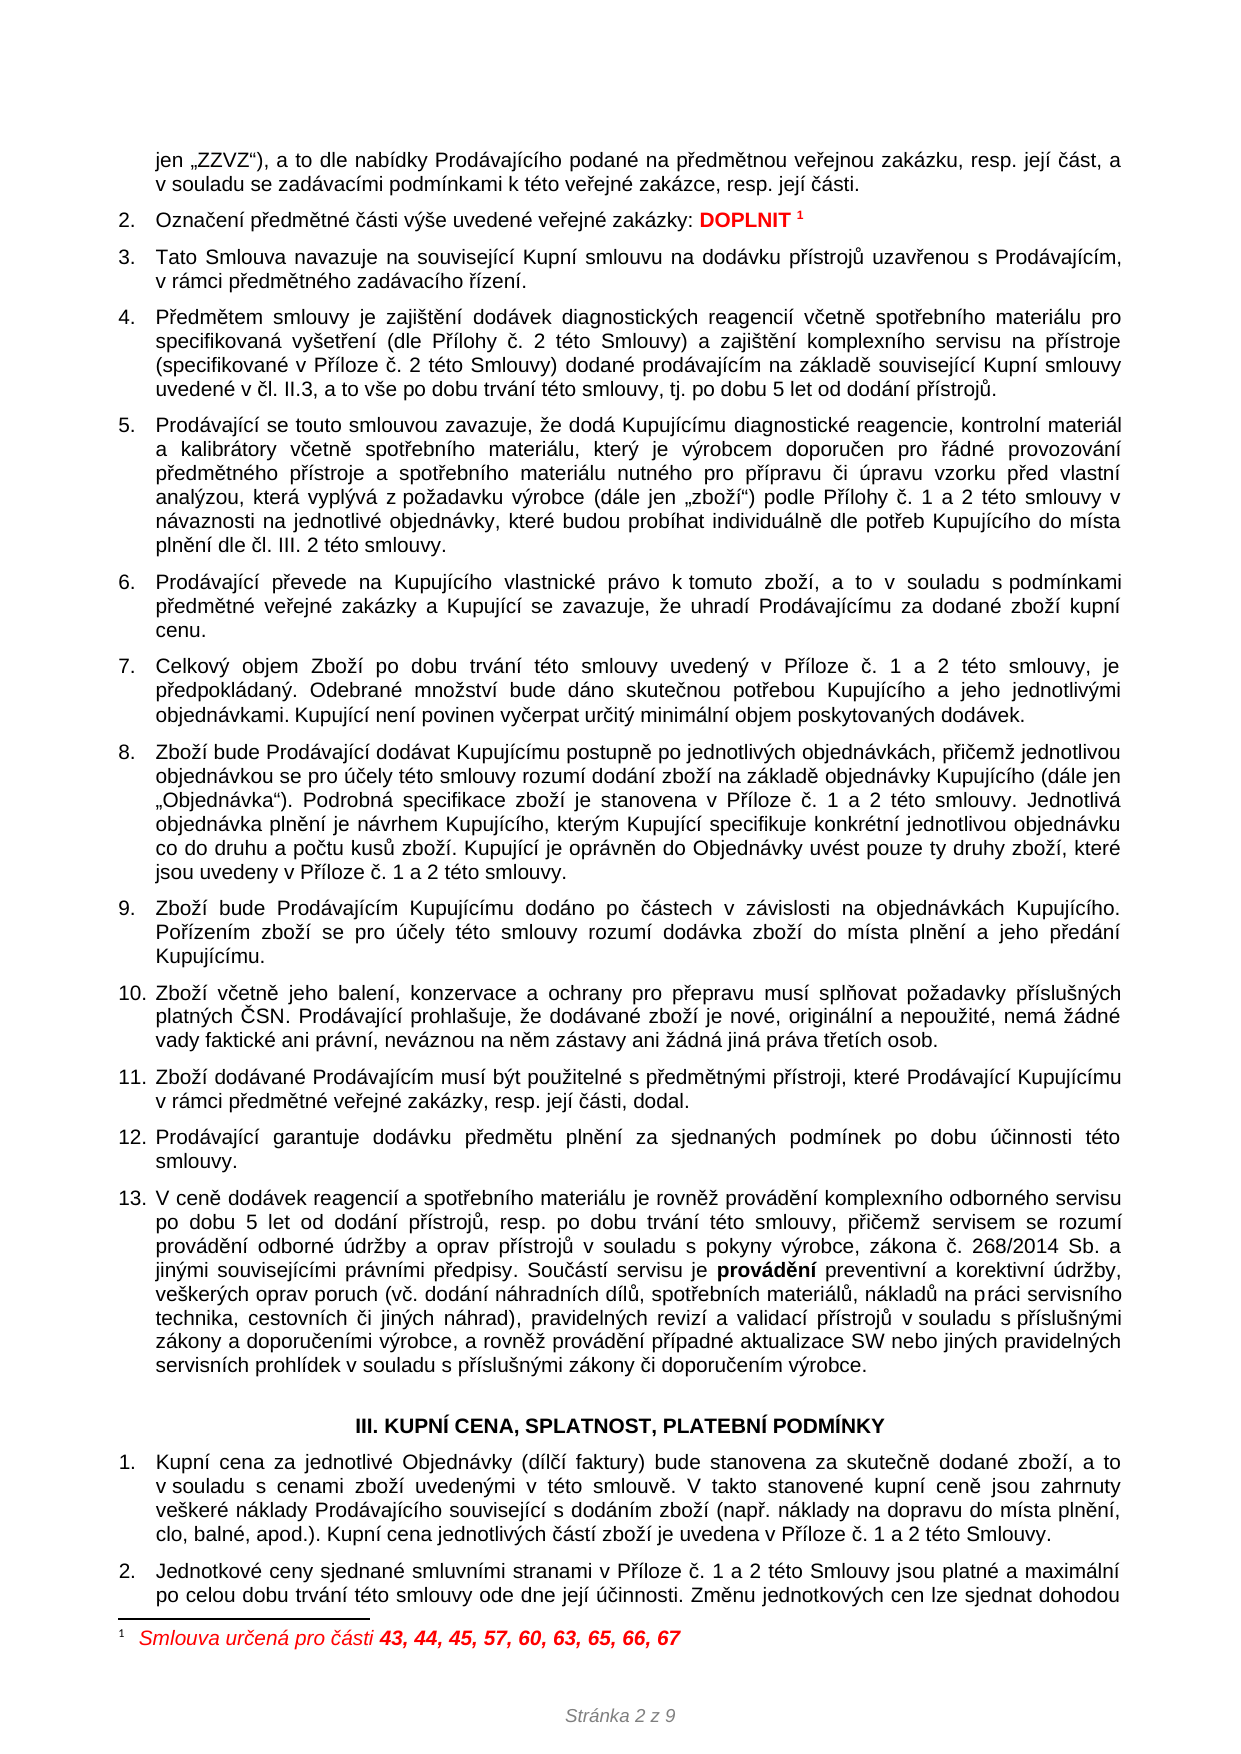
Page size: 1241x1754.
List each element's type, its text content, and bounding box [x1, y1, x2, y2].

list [118, 1558, 1122, 1606]
text III. KUPNÍ CENA, SPLATNOST, PLATEBNÍ PODMÍNKY [118, 1414, 1122, 1438]
list Prodávající převede na Kupujícího vlastnické právo k tomuto zboží, a to v souladu s podmínkami předmětné veřejné zakázky a Kupující se zavazuje, že uhradí Prodávajícímu za dodané zboží kupní cenu. [118, 569, 1122, 641]
list Celkový objem Zboží po dobu trvání této smlouvy uvedený v Příloze č. 1 a 2 této smlouvy, je předpokládaný. Odebrané množství bude dáno skutečnou potřebou Kupujícího a jeho jednotlivými objednávkami. Kupující není povinen vyčerpat určitý minimální objem poskytovaných dodávek. [118, 654, 1122, 727]
list Zboží bude Prodávající dodávat Kupujícímu postupně po jednotlivých objednávkách, přičemž jednotlivou objednávkou se pro účely této smlouvy rozumí dodání zboží na základě objednávky Kupujícího (dále jen „Objednávka“). Podrobná specifikace zboží je stanovena v Příloze č. 1 a 2 této smlouvy. Jednotlivá objednávka plnění je návrhem Kupujícího, kterým Kupující specifikuje konkrétní jednotlivou objednávku co do druhu a počtu kusů zboží. Kupující je oprávněn do Objednávky uvést pouze ty druhy zboží, které jsou uvedeny v Příloze č. 1 a 2 této smlouvy. [118, 740, 1122, 883]
list Prodávající garantuje dodávku předmětu plnění za sjednaných podmínek po dobu účinnosti této smlouvy. [118, 1125, 1122, 1173]
list Prodávající se touto smlouvou zavazuje, že dodá Kupujícímu diagnostické reagencie, kontrolní materiál a kalibrátory včetně spotřebního materiálu, který je výrobcem doporučen pro řádné provozování předmětného přístroje a spotřebního materiálu nutného pro přípravu či úpravu vzorku před vlastní analýzou, která vyplývá z požadavku výrobce (dále jen „zboží“) podle Přílohy č. 1 a 2 této smlouvy v návaznosti na jednotlivé objednávky, které budou probíhat individuálně dle potřeb Kupujícího do místa plnění dle čl. III. 2 této smlouvy. [118, 413, 1122, 557]
list Zboží včetně jeho balení, konzervace a ochrany pro přepravu musí splňovat požadavky příslušných platných ČSN. Prodávající prohlašuje, že dodávané zboží je nové, originální a nepoužité, nemá žádné vady faktické ani právní, neváznou na něm zástavy ani žádná jiná práva třetích osob. [118, 980, 1122, 1052]
list Kupní cena za jednotlivé Objednávky (dílčí faktury) bude stanovena za skutečně dodané zboží, a to v souladu s cenami zboží uvedenými v této smlouvě. V takto stanovené kupní ceně jsou zahrnuty veškeré náklady Prodávajícího související s dodáním zboží (např. náklady na dopravu do místa plnění, clo, balné, apod.). Kupní cena jednotlivých částí zboží je uvedena v Příloze č. 1 a 2 této Smlouvy. [118, 1450, 1122, 1546]
list V ceně dodávek reagencií a spotřebního materiálu je rovněž provádění komplexního odborného servisu po dobu 5 let od dodání přístrojů, resp. po dobu trvání této smlouvy, přičemž servisem se rozumí provádění odborné údržby a oprav přístrojů v souladu s pokyny výrobce, zákona č. 268/2014 Sb. a jinými souvisejícími právními předpisy. Součástí servisu je provádění preventivní a korektivní údržby, veškerých oprav poruch (vč. dodání náhradních dílů, spotřebních materiálů, nákladů na práci servisního technika, cestovních či jiných náhrad), pravidelných revizí a validací přístrojů v souladu s příslušnými zákony a doporučeními výrobce, a rovněž provádění případné aktualizace SW nebo jiných pravidelných servisních prohlídek v souladu s příslušnými zákony či doporučením výrobce. [118, 1186, 1122, 1377]
list Zboží dodávané Prodávajícím musí být použitelné s předmětnými přístroji, které Prodávající Kupujícímu v rámci předmětné veřejné zakázky, resp. její části, dodal. [118, 1065, 1122, 1113]
list Předmětem smlouvy je zajištění dodávek diagnostických reagencií včetně spotřebního materiálu pro specifikovaná vyšetření (dle Přílohy č. 2 této Smlouvy) a zajištění komplexního servisu na přístroje (specifikované v Příloze č. 2 této Smlouvy) dodané prodávajícím na základě související Kupní smlouvy uvedené v čl. II.3, a to vše po dobu trvání této smlouvy, tj. po dobu 5 let od dodání přístrojů. [118, 305, 1122, 401]
list Zboží bude Prodávajícím Kupujícímu dodáno po částech v závislosti na objednávkách Kupujícího. Pořízením zboží se pro účely této smlouvy rozumí dodávka zboží do místa plnění a jeho předání Kupujícímu. [118, 896, 1122, 968]
list Označení předmětné části výše uvedené veřejné zakázky: DOPLNIT [118, 208, 1122, 232]
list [118, 148, 1122, 196]
list Tato Smlouva navazuje na související Kupní smlouvu na dodávku přístrojů uzavřenou s Prodávajícím, v rámci předmětného zadávacího řízení. [118, 244, 1122, 292]
